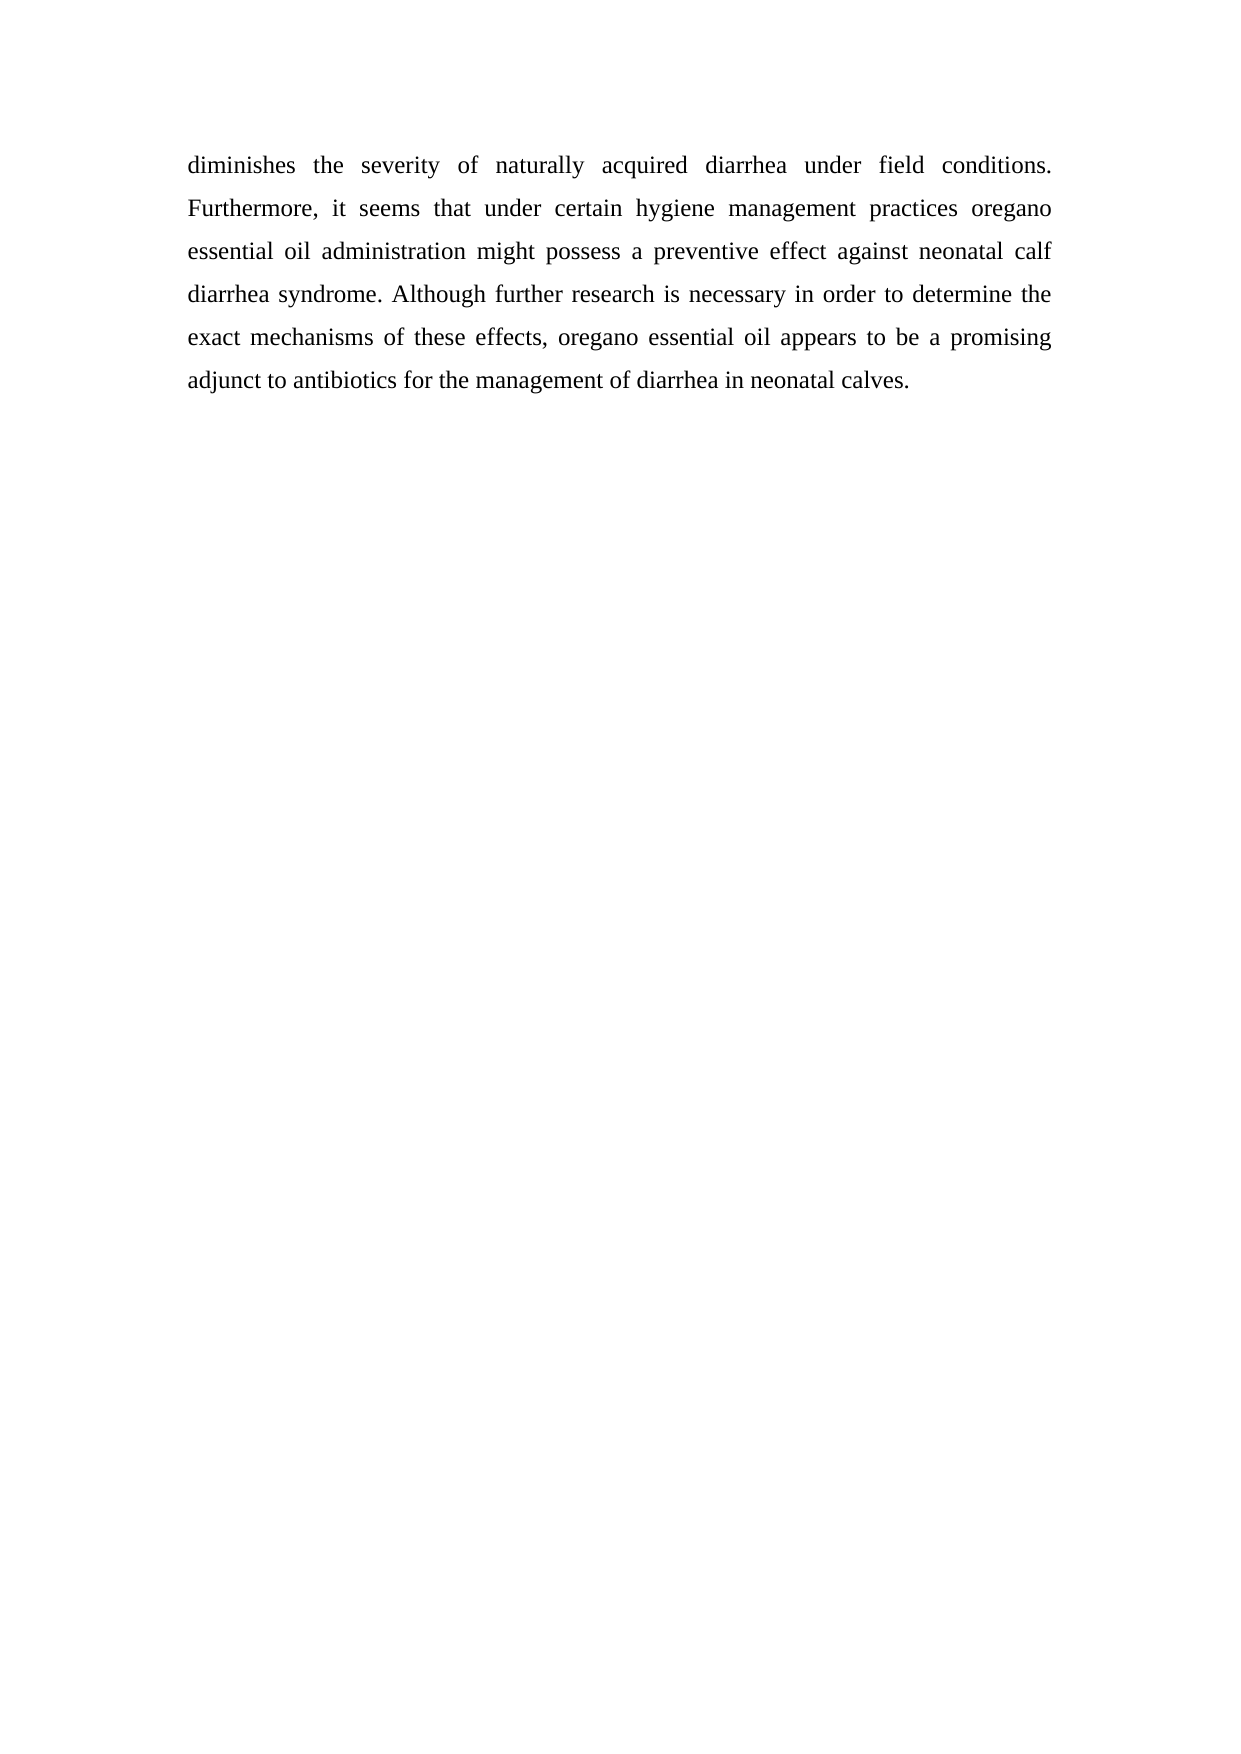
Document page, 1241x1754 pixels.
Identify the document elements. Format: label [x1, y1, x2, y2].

text [187, 150, 1053, 394]
